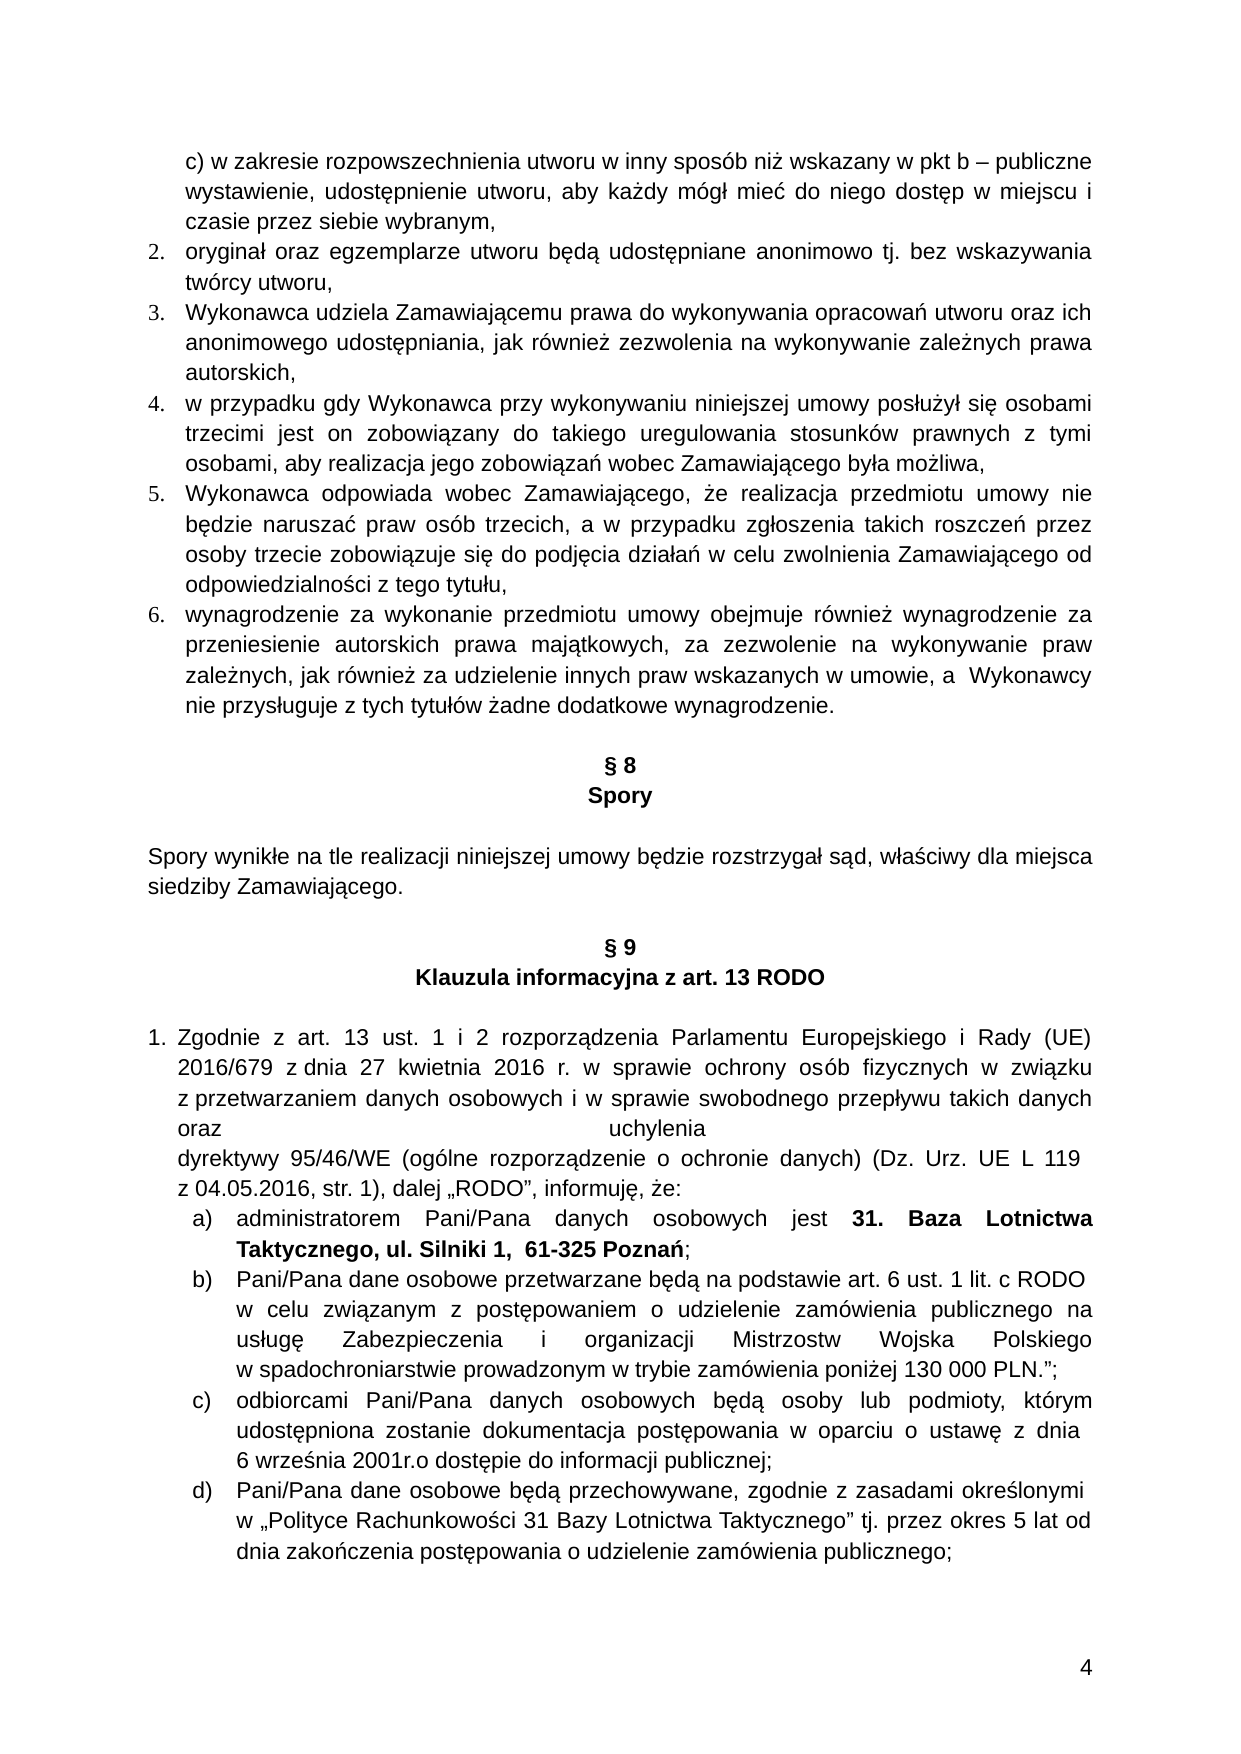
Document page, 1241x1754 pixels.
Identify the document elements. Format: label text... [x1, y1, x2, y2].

list oryginał oraz egzemplarze utworu będą udostępniane anonimowo tj. bez wskazywania twórcy utworu, [148, 238, 1093, 295]
list Pani/Pana dane osobowe będą przechowywane, zgodnie z zasadami określonymi w „Polityce Rachunkowości 31 Bazy Lotnictwa Taktycznego” tj. przez okres 5 lat od dnia zakończenia postępowania o udzielenie zamówienia publicznego; [192, 1477, 1093, 1564]
list odbiorcami Pani/Pana danych osobowych będą osoby lub podmioty, którym udostępniona zostanie dokumentacja postępowania w oparciu o ustawę z dnia 6 września 2001r.o dostępie do informacji publicznej; [192, 1387, 1093, 1473]
text § 8 [148, 752, 1093, 779]
list Zgodnie z art. 13 ust. 1 i 2 rozporządzenia Parlamentu Europejskiego i Rady (UE) 2016/679 z dnia 27 kwietnia 2016 r. w sprawie ochrony osób fizycznych w związku z przetwarzaniem danych osobowych i w sprawie swobodnego przepływu takich danych oraz uchylenia dyrektywy 95/46/WE (ogólne rozporządzenie o ochronie danych) (Dz. Urz. UE L 119 z 04.05.2016, str. 1), dalej „RODO”, informuję, że: [148, 1024, 1093, 1202]
list w przypadku gdy Wykonawca przy wykonywaniu niniejszej umowy posłużył się osobami trzecimi jest on zobowiązany do takiego uregulowania stosunków prawnych z tymi osobami, aby realizacja jego zobowiązań wobec Zamawiającego była możliwa, [148, 389, 1093, 476]
list Wykonawca odpowiada wobec Zamawiającego, że realizacja przedmiotu umowy nie będzie naruszać praw osób trzecich, a w przypadku zgłoszenia takich roszczeń przez osoby trzecie zobowiązuje się do podjęcia działań w celu zwolnienia Zamawiającego od odpowiedzialności z tego tytułu, [148, 480, 1093, 597]
text § 9 [148, 933, 1093, 960]
list administratorem Pani/Pana danych osobowych jest 31. Baza Lotnictwa Taktycznego, ul. Silniki 1, 61-325 Poznań; [192, 1205, 1093, 1262]
list Wykonawca udziela Zamawiającemu prawa do wykonywania opracowań utworu oraz ich anonimowego udostępniania, jak również zezwolenia na wykonywanie zależnych prawa autorskich, [148, 299, 1093, 386]
text Spory [148, 782, 1093, 809]
list Pani/Pana dane osobowe przetwarzane będą na podstawie art. 6 ust. 1 lit. c RODO w celu związanym z postępowaniem o udzielenie zamówienia publicznego na usługę Zabezpieczenia i organizacji Mistrzostw Wojska Polskiego w spadochroniarstwie prowadzonym w trybie zamówienia poniżej 130 000 PLN.”; [192, 1266, 1093, 1383]
list wynagrodzenie za wykonanie przedmiotu umowy obejmuje również wynagrodzenie za przeniesienie autorskich prawa majątkowych, za zezwolenie na wykonywanie praw zależnych, jak również za udzielenie innych praw wskazanych w umowie, a Wykonawcy nie przysługuje z tych tytułów żadne dodatkowe wynagrodzenie. [148, 601, 1093, 718]
text Klauzula informacyjna z art. 13 RODO [148, 964, 1093, 990]
text Spory wynikłe na tle realizacji niniejszej umowy będzie rozstrzygał sąd, właściwy dla miejsca siedziby Zamawiającego. [148, 843, 1093, 899]
text c) w zakresie rozpowszechnienia utworu w inny sposób niż wskazany w pkt b – publiczne wystawienie, udostępnienie utworu, aby każdy mógł mieć do niego dostęp w miejscu i czasie przez siebie wybranym, [185, 148, 1093, 234]
